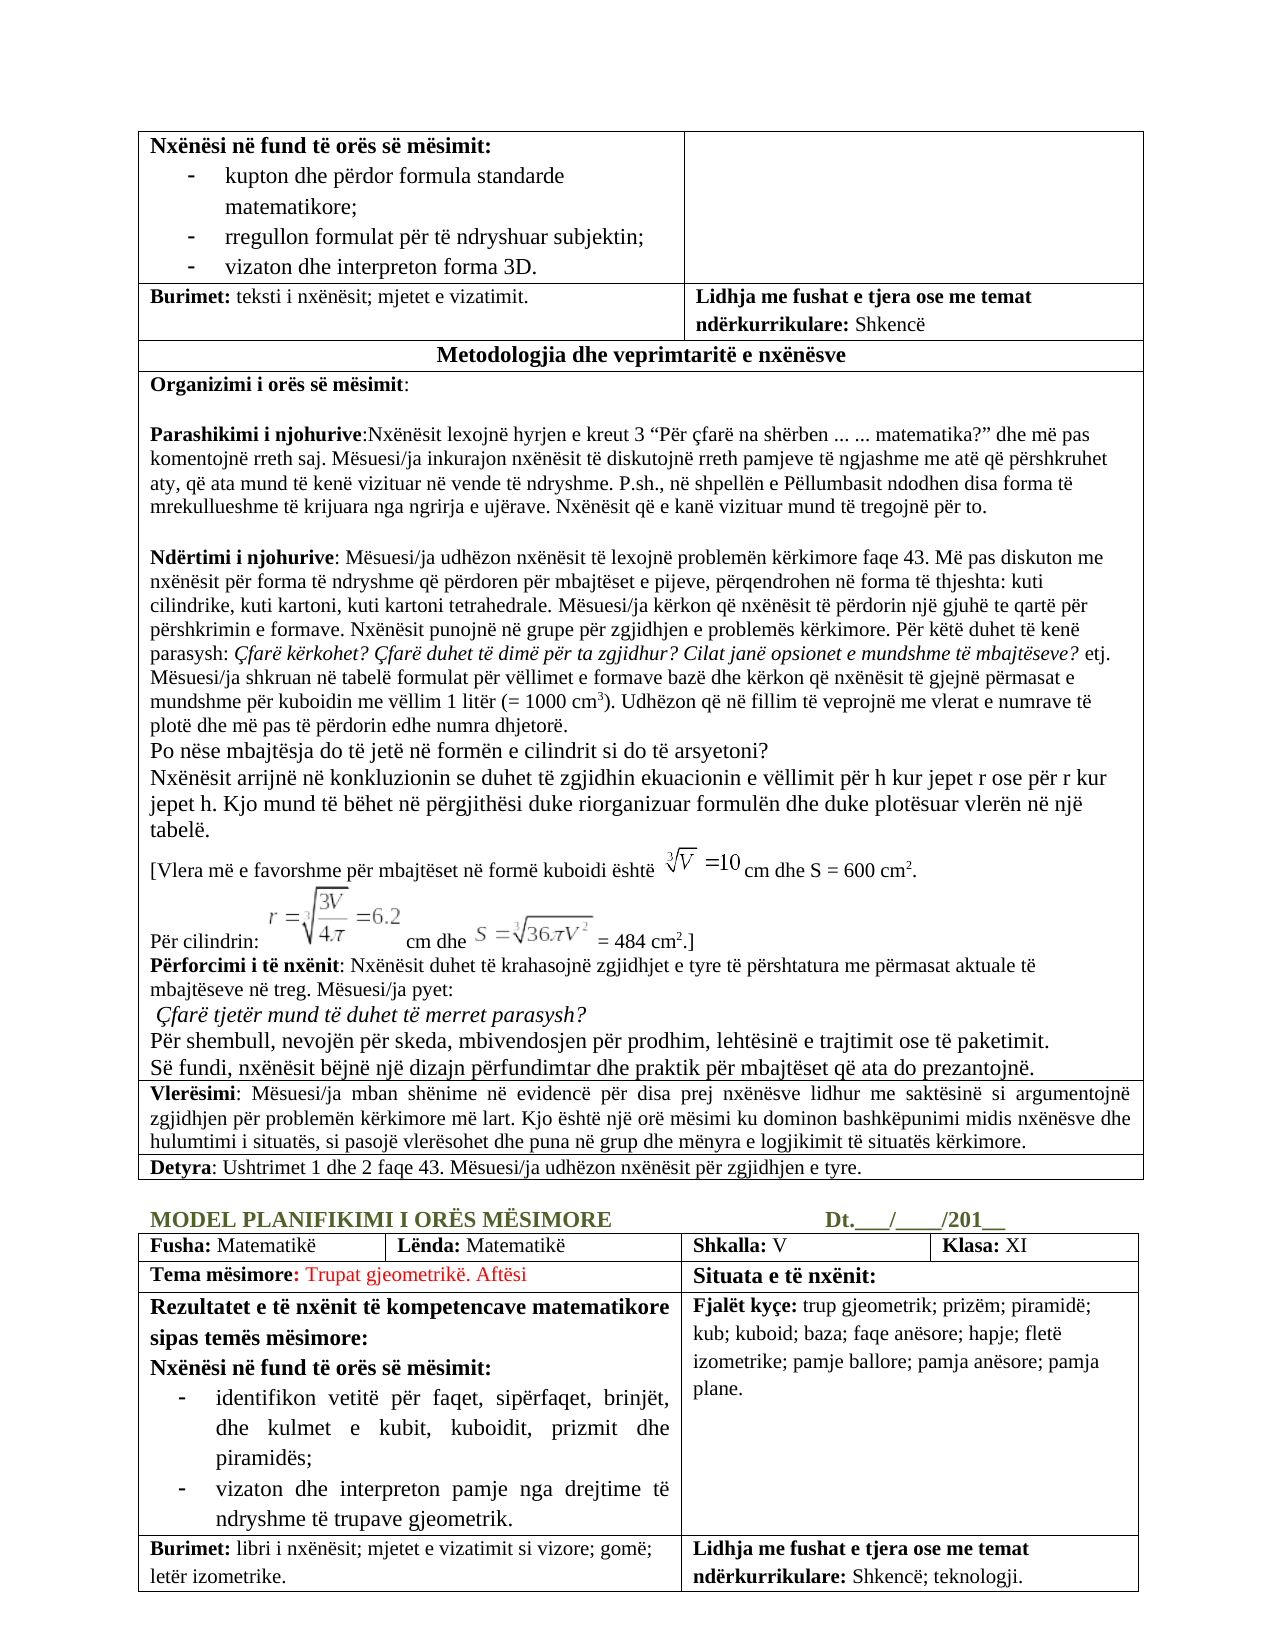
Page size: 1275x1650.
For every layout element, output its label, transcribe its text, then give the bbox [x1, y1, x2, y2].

table_cell Burimet: teksti i nxënësit; mjetet e vizatimit. [139, 284, 684, 339]
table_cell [685, 132, 1143, 283]
table_cell Organizimi i orës së mësimit: Parashikimi i njohurive:Nxënësit lexojnë hyrjen e kreut 3 “Për çfarë na shërben ... ... matematika?” dhe më pas komentojnë rreth saj. Mësuesi/ja inkurajon nxënësit të diskutojnë rreth pamjeve të ngjashme me atë që përshkruhet aty, që ata mund të kenë vizituar në vende të ndryshme. P.sh., në shpellën e Pëllumbasit ndodhen disa forma të mrekullueshme të krijuara nga ngrirja e ujërave. Nxënësit që e kanë vizituar mund të tregojnë për to. Ndërtimi i njohurive: Mësuesi/ja udhëzon nxënësit të lexojnë problemën kërkimore faqe 43. Më pas diskuton me nxënësit për forma të ndryshme që përdoren për mbajtëset e pijeve, përqendrohen në forma të thjeshta: kuti cilindrike, kuti kartoni, kuti kartoni tetrahedrale. Mësuesi/ja kërkon që nxënësit të përdorin një gjuhë te qartë për përshkrimin e formave. Nxënësit punojnë në grupe për zgjidhjen e problemës kërkimore. Për këtë duhet të kenë parasysh: Çfarë kërkohet? Çfarë duhet të dimë për ta zgjidhur? Cilat janë opsionet e mundshme të mbajtëseve? etj. Mësuesi/ja shkruan në tabelë formulat për vëllimet e formave bazë dhe kërkon që nxënësit të gjejnë përmasat e mundshme për kuboidin me vëllim 1 litër (= 1000 cm3). Udhëzon që në fillim të veprojnë me vlerat e numrave të plotë dhe më pas të përdorin edhe numra dhjetorë. Po nëse mbajtësja do të jetë në formën e cilindrit si do të arsyetoni? Nxënësit arrijnë në konkluzionin se duhet të zgjidhin ekuacionin e vëllimit për h kur jepet r ose për r kur jepet h. Kjo mund të bëhet në përgjithësi duke riorganizuar formulën dhe duke plotësuar vlerën në një tabelë. [Vlera më e favorshme për mbajtëset në formë kuboidi është cm dhe S = 600 cm2. Për cilindrin: cm dhe = 484 cm2.] Përforcimi i të nxënit: Nxënësit duhet të krahasojnë zgjidhjet e tyre të përshtatura me përmasat aktuale të mbajtëseve në treg. Mësuesi/ja pyet: Çfarë tjetër mund të duhet të merret parasysh? Për shembull, nevojën për skeda, mbivendosjen për prodhim, lehtësinë e trajtimit ose të paketimit. Së fundi, nxënësit bëjnë një dizajn përfundimtar dhe praktik për mbajtëset që ata do prezantojnë. [139, 372, 1143, 1080]
table_cell Detyra: Ushtrimet 1 dhe 2 faqe 43. Mësuesi/ja udhëzon nxënësit për zgjidhjen e tyre. [139, 1155, 1143, 1179]
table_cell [139, 132, 684, 283]
table_cell Metodologjia dhe veprimtaritë e nxënësve [139, 341, 1143, 371]
table_cell Burimet: libri i nxënësit; mjetet e vizatimit si vizore; gomë; letër izometrike. [139, 1536, 681, 1591]
table_header Shkalla: V [682, 1234, 930, 1261]
table_header Lënda: Matematikë [386, 1234, 681, 1261]
table_cell Rezultatet e të nxënit të kompetencave matematikore sipas temës mësimore: Nxënësi në fund të orës së mësimit: identifikon vetitë për faqet, sipërfaqet, brinjët, dhe kulmet e kubit, kuboidit, prizmit dhe piramidës; vizaton dhe interpreton pamje nga drejtime të ndryshme të trupave gjeometrik. [139, 1293, 681, 1535]
table_header Klasa: XI [931, 1234, 1138, 1261]
table_cell Lidhja me fushat e tjera ose me temat ndërkurrikulare: Shkencë; teknologji. [682, 1536, 1138, 1591]
table_cell Tema mësimore: Trupat gjeometrikë. Aftësi [139, 1262, 681, 1292]
table_cell Fjalët kyçe: trup gjeometrik; prizëm; piramidë; kub; kuboid; baza; faqe anësore; hapje; fletë izometrike; pamje ballore; pamja anësore; pamja plane. [682, 1293, 1138, 1535]
table_cell Vlerësimi: Mësuesi/ja mban shënime në evidencë për disa prej nxënësve lidhur me saktësinë si argumentojnë zgjidhjen për problemën kërkimore më lart. Kjo është një orë mësimi ku dominon bashkëpunimi midis nxënësve dhe hulumtimi i situatës, si pasojë vlerësohet dhe puna në grup dhe mënyra e logjikimit të situatës kërkimore. [139, 1081, 1143, 1153]
table_header Fusha: Matematikë [139, 1234, 385, 1261]
text MODEL PLANIFIKIMI I ORËS MËSIMORE Dt.___/____/201__ [150, 1206, 1125, 1232]
table_cell Lidhja me fushat e tjera ose me temat ndërkurrikulare: Shkencë [685, 284, 1143, 339]
table_cell Situata e të nxënit: [682, 1262, 1138, 1292]
